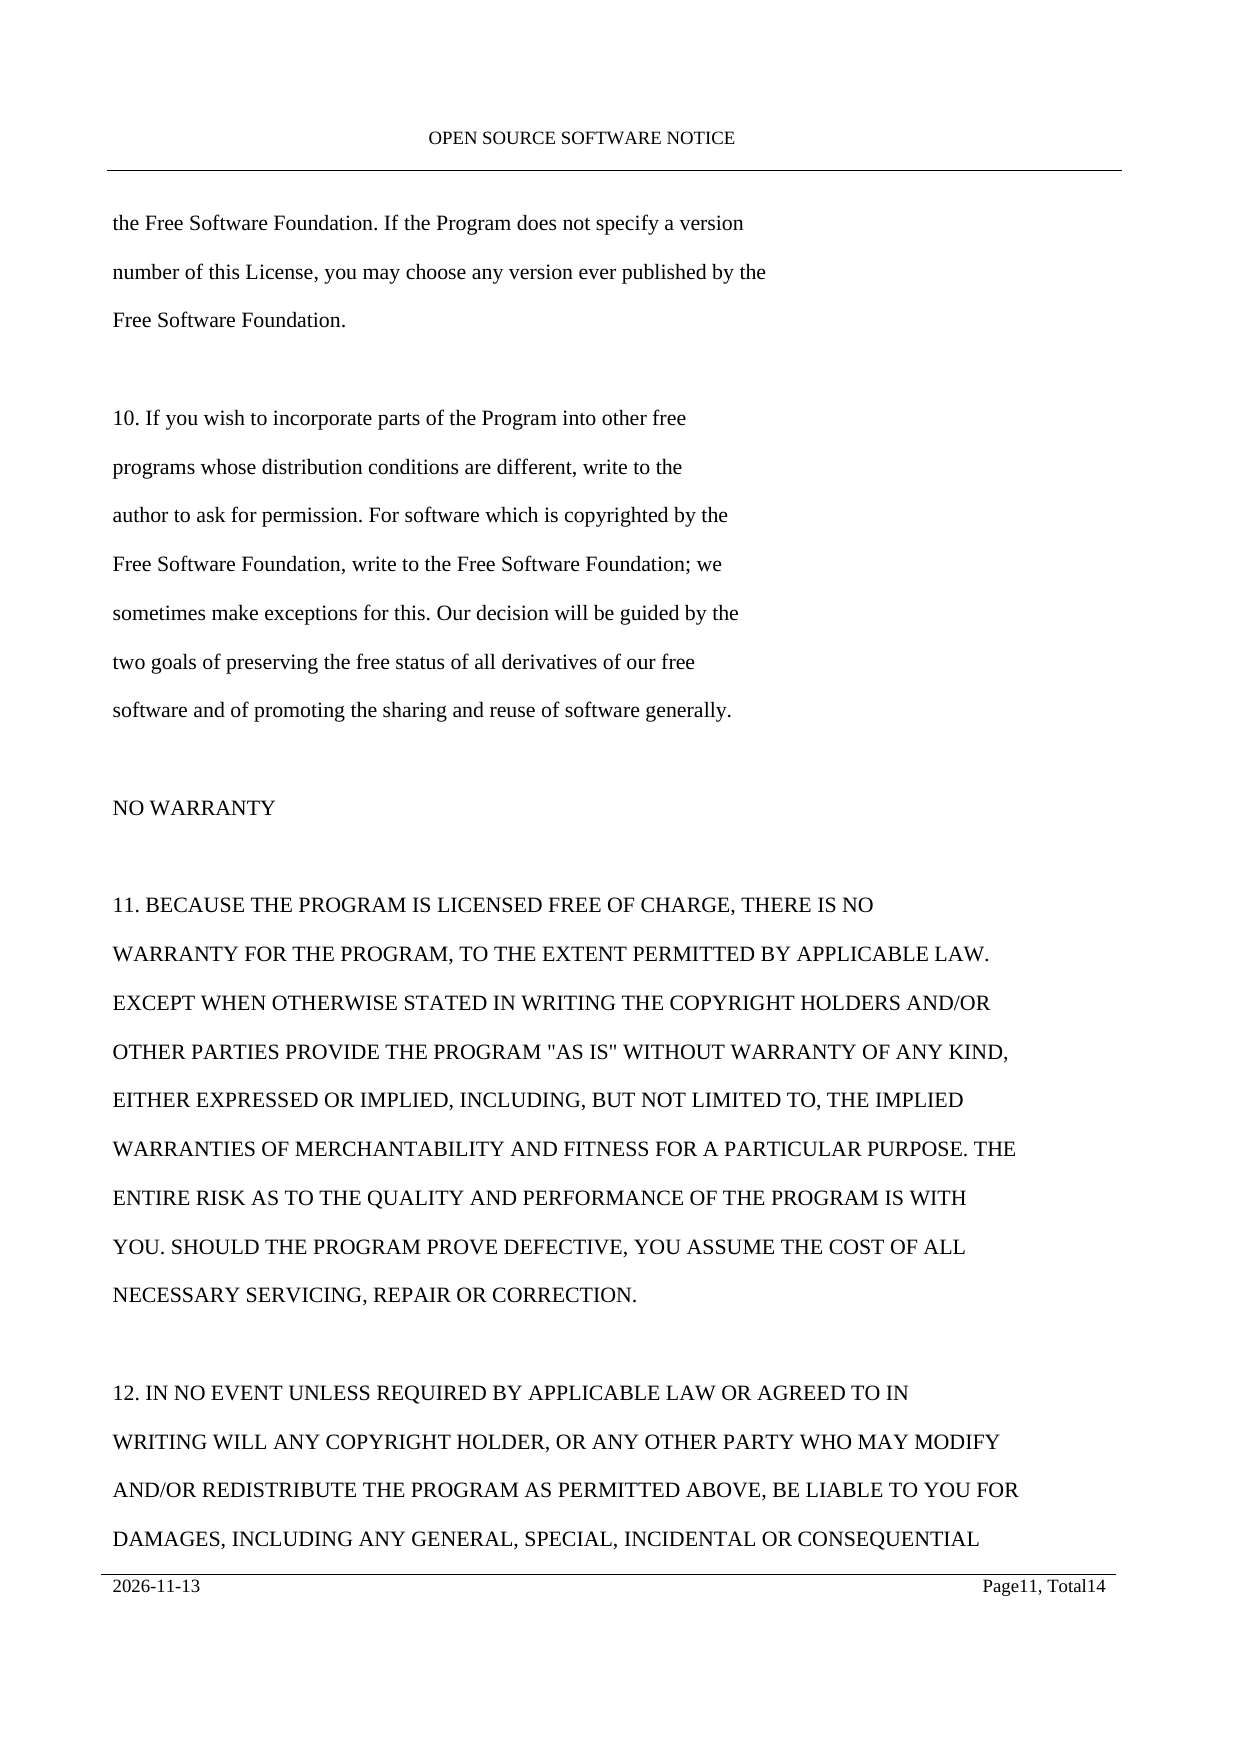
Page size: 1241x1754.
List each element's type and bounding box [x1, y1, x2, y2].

text [112, 206, 1128, 1555]
